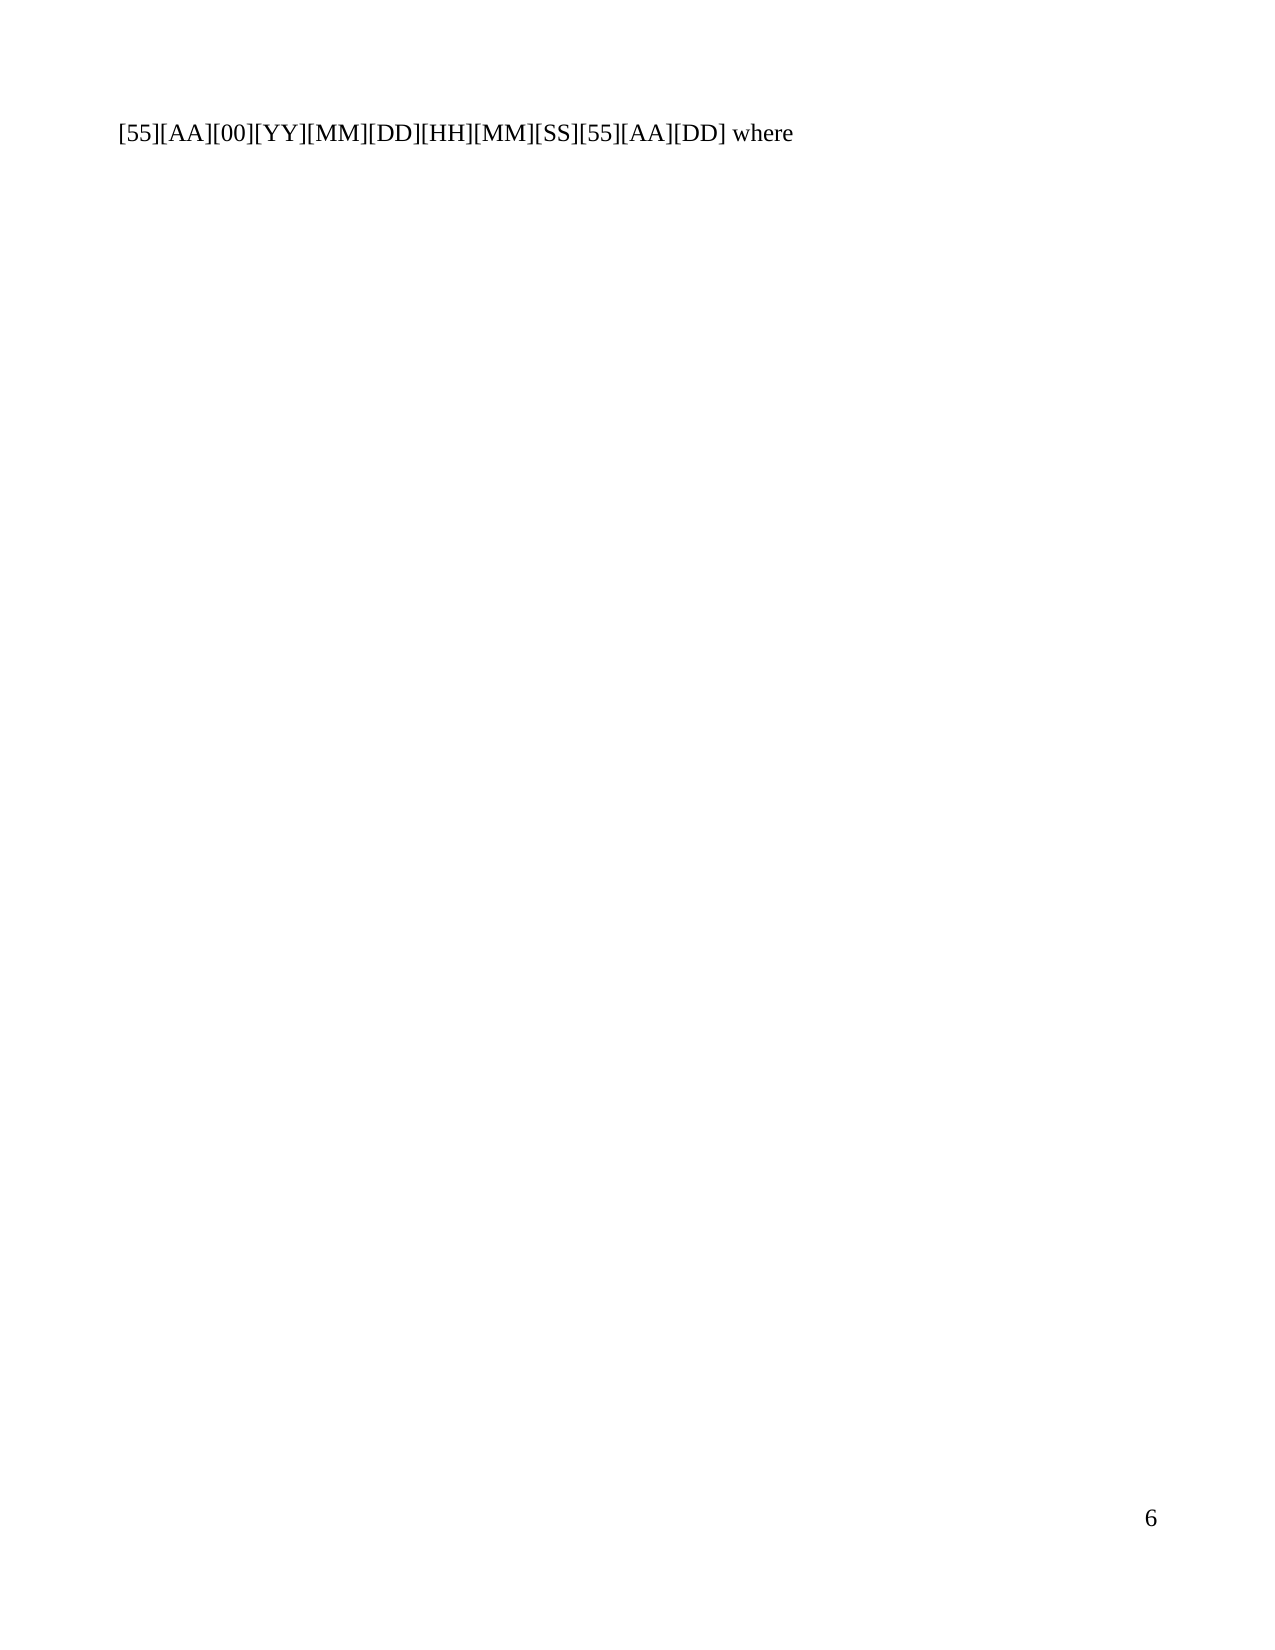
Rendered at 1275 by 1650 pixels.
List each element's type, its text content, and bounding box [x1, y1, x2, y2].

text [55][AA][00][YY][MM][DD][HH][MM][SS][55][AA][DD] where [118, 118, 1157, 147]
